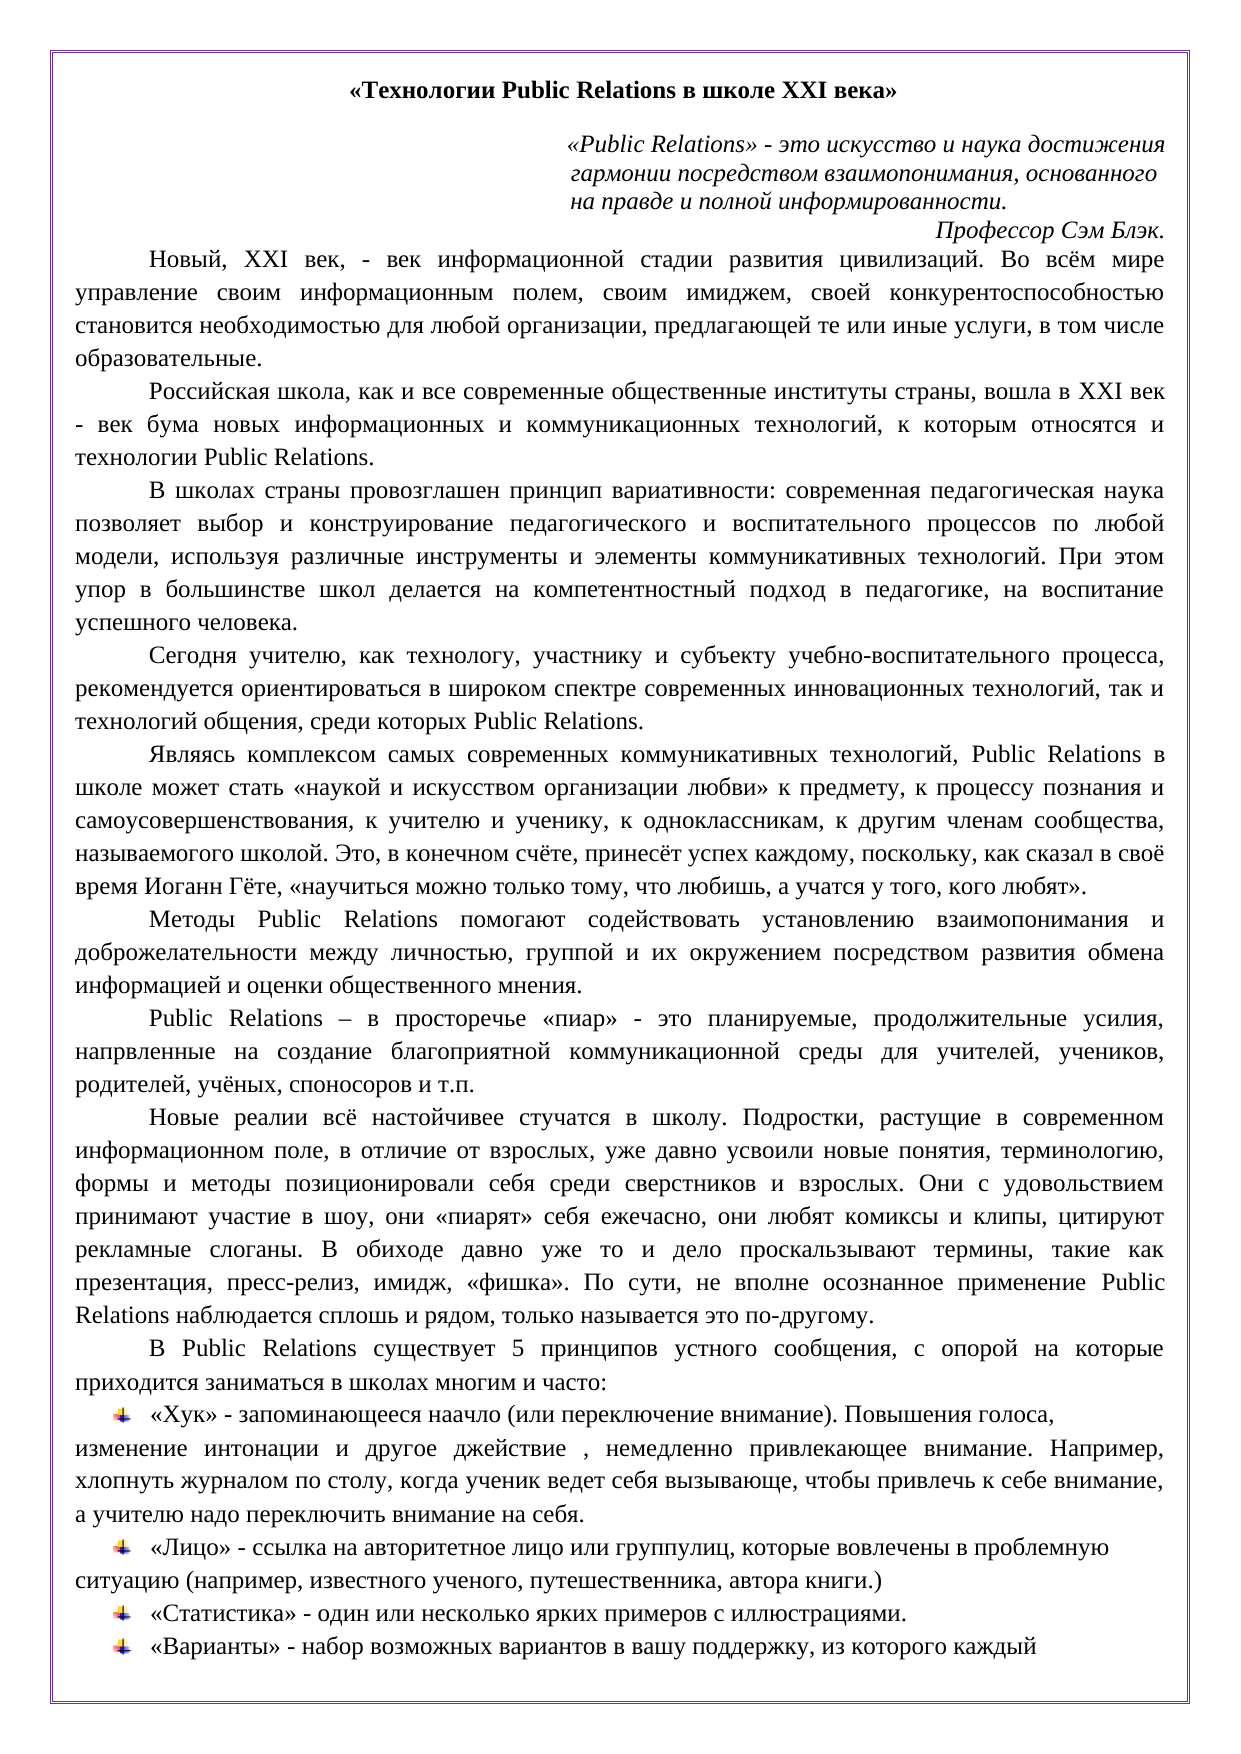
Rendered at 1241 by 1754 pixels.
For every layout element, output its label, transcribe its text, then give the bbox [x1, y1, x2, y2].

text Являясь комплексом самых современных коммуникативных технологий, Public Relations в школе может стать «наукой и искусством организации любви» к предмету, к процессу познания и самоусовершенствования, к учителю и ученику, к одноклассникам, к другим членам сообщества, называемогого школой. Это, в конечном счёте, принесёт успех каждому, поскольку, как сказал в своё время Иоганн Гёте, «научиться можно только тому, что любишь, а учатся у того, кого любят». [75, 739, 1165, 900]
text Методы Public Relations помогают содействовать установлению взаимопонимания и доброжелательности между личностью, группой и их окружением посредством развития обмена информацией и оценки общественного мнения. [75, 904, 1165, 999]
text Новый, XXI век, - век информационной стадии развития цивилизаций. Во всём мире управление своим информационным полем, своим имиджем, своей конкурентоспособностью становится необходимостью для любой организации, предлагающей те или иные услуги, в том числе образовательные. [75, 244, 1165, 372]
picture [113, 1604, 131, 1621]
text гармонии посредством взаимопонимания, основанного [75, 158, 1165, 186]
text Сегодня учителю, как технологу, участнику и субъекту учебно-воспитательного процесса, рекомендуется ориентироваться в широком спектре современных инновационных технологий, так и технологий общения, среди которых Public Relations. [75, 640, 1165, 735]
text Профессор Сэм Блэк. [75, 215, 1165, 244]
text Новые реалии всё настойчивее стучатся в школу. Подростки, растущие в современном информационном поле, в отличие от взрослых, уже давно усвоили новые понятия, терминологию, формы и методы позиционировали себя среди сверстников и взрослых. Они с удовольствием принимают участие в шоу, они «пиарят» себя ежечасно, они любят комиксы и клипы, цитируют рекламные слоганы. В обиходе давно уже то и дело проскальзывают термины, такие как презентация, пресс-релиз, имидж, «фишка». По сути, не вполне осознанное применение Public Relations наблюдается сплошь и рядом, только называется это по-другому. [75, 1102, 1165, 1329]
list «Варианты» - набор возможных вариантов в вашу поддержку, из которого каждый [112, 1631, 1165, 1659]
text изменение интонации и другое джействие , немедленно привлекающее внимание. Например, хлопнуть журналом по столу, когда ученик ведет себя вызывающе, чтобы привлечь к себе внимание, а учителю надо переключить внимание на себя. [75, 1433, 1165, 1527]
text В школах страны провозглашен принцип вариативности: современная педагогическая наука позволяет выбор и конструирование педагогического и воспитательного процессов по любой модели, используя различные инструменты и элементы коммуникативных технологий. При этом упор в большинстве школ делается на компетентностный подход в педагогике, на воспитание успешного человека. [75, 475, 1165, 636]
list «Лицо» - ссылка на авторитетное лицо или группулиц, которые вовлечены в проблемную [112, 1532, 1165, 1560]
text Российская школа, как и все современные общественные институты страны, вошла в XXI век - век бума новых информационных и коммуникационных технологий, к которым относятся и технологии Public Relations. [75, 376, 1165, 471]
picture [113, 1637, 131, 1655]
text «Технологии Public Relations в школе XXI века» [75, 75, 1165, 104]
text на правде и полной информированности. [75, 186, 1165, 215]
text Public Relations – в просторечье «пиар» - это планируемые, продолжительные усилия, напрвленные на создание благоприятной коммуникационной среды для учителей, учеников, родителей, учёных, споносоров и т.п. [75, 1003, 1165, 1098]
list «Статистика» - один или несколько ярких примеров с иллюстрациями. [112, 1598, 1165, 1626]
text ситуацию (например, известного ученого, путешественника, автора книги.) [75, 1565, 1165, 1593]
text В Public Relations существует 5 принципов устного сообщения, с опорой на которые приходится заниматься в школах многим и часто: [75, 1333, 1165, 1395]
picture [113, 1406, 131, 1423]
picture [113, 1538, 131, 1555]
list «Хук» - запоминающееся наачло (или переключение внимание). Повышения голоса, [112, 1399, 1165, 1428]
text «Public Relations» - это искусство и наука достижения [75, 129, 1165, 158]
